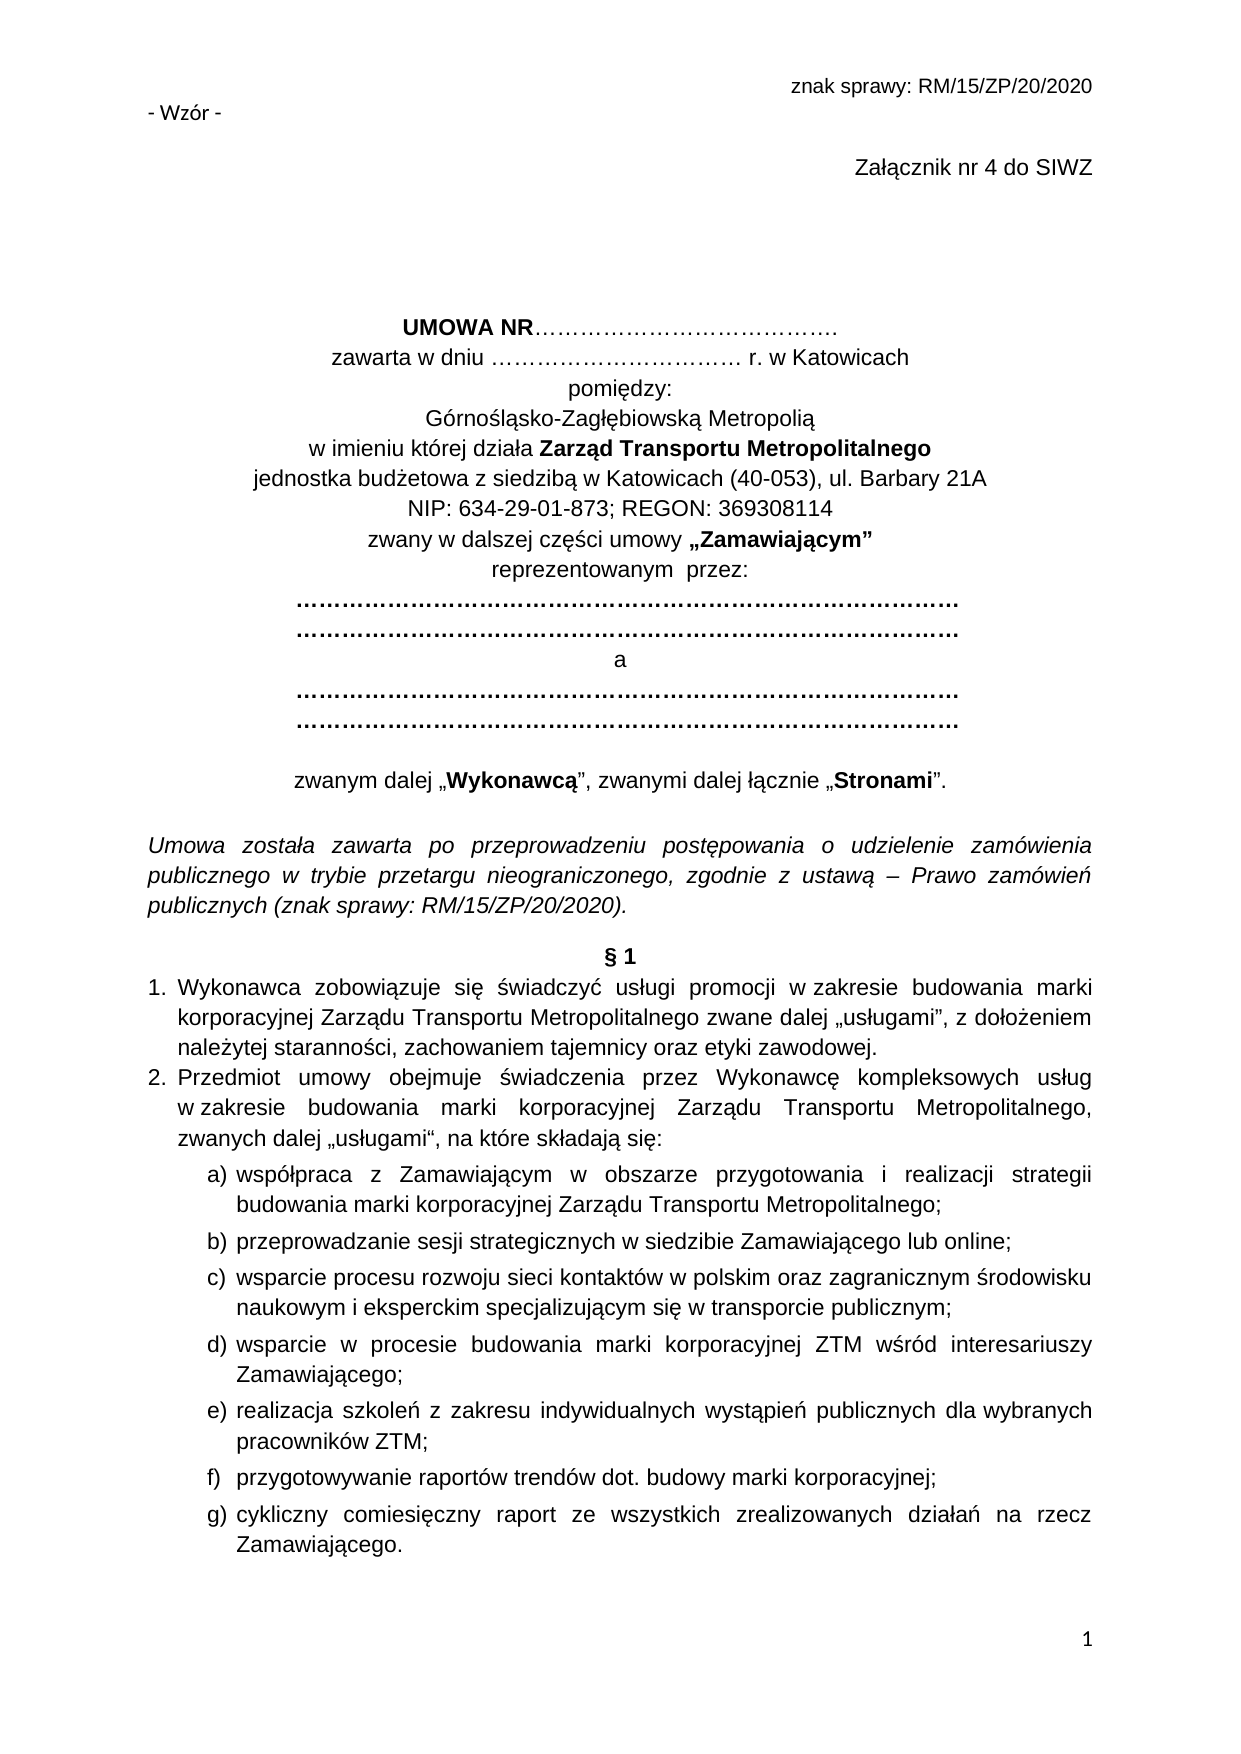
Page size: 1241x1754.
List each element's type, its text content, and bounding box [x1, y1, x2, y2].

list wsparcie w procesie budowania marki korporacyjnej ZTM wśród interesariuszy Zamawiającego; [207, 1331, 1093, 1387]
text Załącznik nr 4 do SIWZ [148, 154, 1093, 180]
text w imieniu której działa Zarząd Transportu Metropolitalnego [148, 435, 1093, 461]
text jednostka budżetowa z siedzibą w Katowicach (40-053), ul. Barbary 21A [148, 465, 1093, 492]
text Górnośląsko-Zagłębiowską Metropolią [148, 405, 1093, 431]
text …………………………………………………………………………… [148, 586, 1093, 612]
list Wykonawca zobowiązuje się świadczyć usługi promocji w zakresie budowania marki korporacyjnej Zarządu Transportu Metropolitalnego zwane dalej „usługami”, z dołożeniem należytej staranności, zachowaniem tajemnicy oraz etyki zawodowej. [148, 973, 1093, 1060]
text reprezentowanym przez: [148, 556, 1093, 582]
text …………………………………………………………………………… [148, 616, 1093, 643]
list przygotowywanie raportów trendów dot. budowy marki korporacyjnej; [207, 1464, 1093, 1491]
list cykliczny comiesięczny raport ze wszystkich zrealizowanych działań na rzecz Zamawiającego. [207, 1501, 1093, 1557]
list realizacja szkoleń z zakresu indywidualnych wystąpień publicznych dla wybranych pracowników ZTM; [207, 1397, 1093, 1454]
text zwanym dalej „Wykonawcą”, zwanymi dalej łącznie „Stronami”. [148, 767, 1093, 794]
list a [148, 646, 1093, 673]
text zwany w dalszej części umowy „Zamawiającym” [148, 526, 1093, 552]
text Umowa została zawarta po przeprowadzeniu postępowania o udzielenie zamówienia publicznego w trybie przetargu nieograniczonego, zgodnie z ustawą – Prawo zamówień publicznych (znak sprawy: RM/15/ZP/20/2020). [148, 832, 1093, 919]
text NIP: 634-29-01-873; REGON: 369308114 [148, 495, 1093, 522]
list Przedmiot umowy obejmuje świadczenia przez Wykonawcę kompleksowych usług w zakresie budowania marki korporacyjnej Zarządu Transportu Metropolitalnego, zwanych dalej „usługami“, na które składają się: [148, 1064, 1093, 1151]
text zawarta w dniu …………………………… r. w Katowicach [148, 344, 1093, 371]
text …………………………………………………………………………… [148, 677, 1093, 703]
list wsparcie procesu rozwoju sieci kontaktów w polskim oraz zagranicznym środowisku naukowym i eksperckim specjalizującym się w transporcie publicznym; [207, 1264, 1093, 1321]
list współpraca z Zamawiającym w obszarze przygotowania i realizacji strategii budowania marki korporacyjnej Zarządu Transportu Metropolitalnego; [207, 1161, 1093, 1218]
text …………………………………………………………………………… [148, 707, 1093, 733]
text pomiędzy: [148, 374, 1093, 401]
text § 1 [148, 943, 1093, 970]
list przeprowadzanie sesji strategicznych w siedzibie Zamawiającego lub online; [207, 1228, 1093, 1254]
text UMOWA NR…………………………………. [148, 314, 1093, 341]
